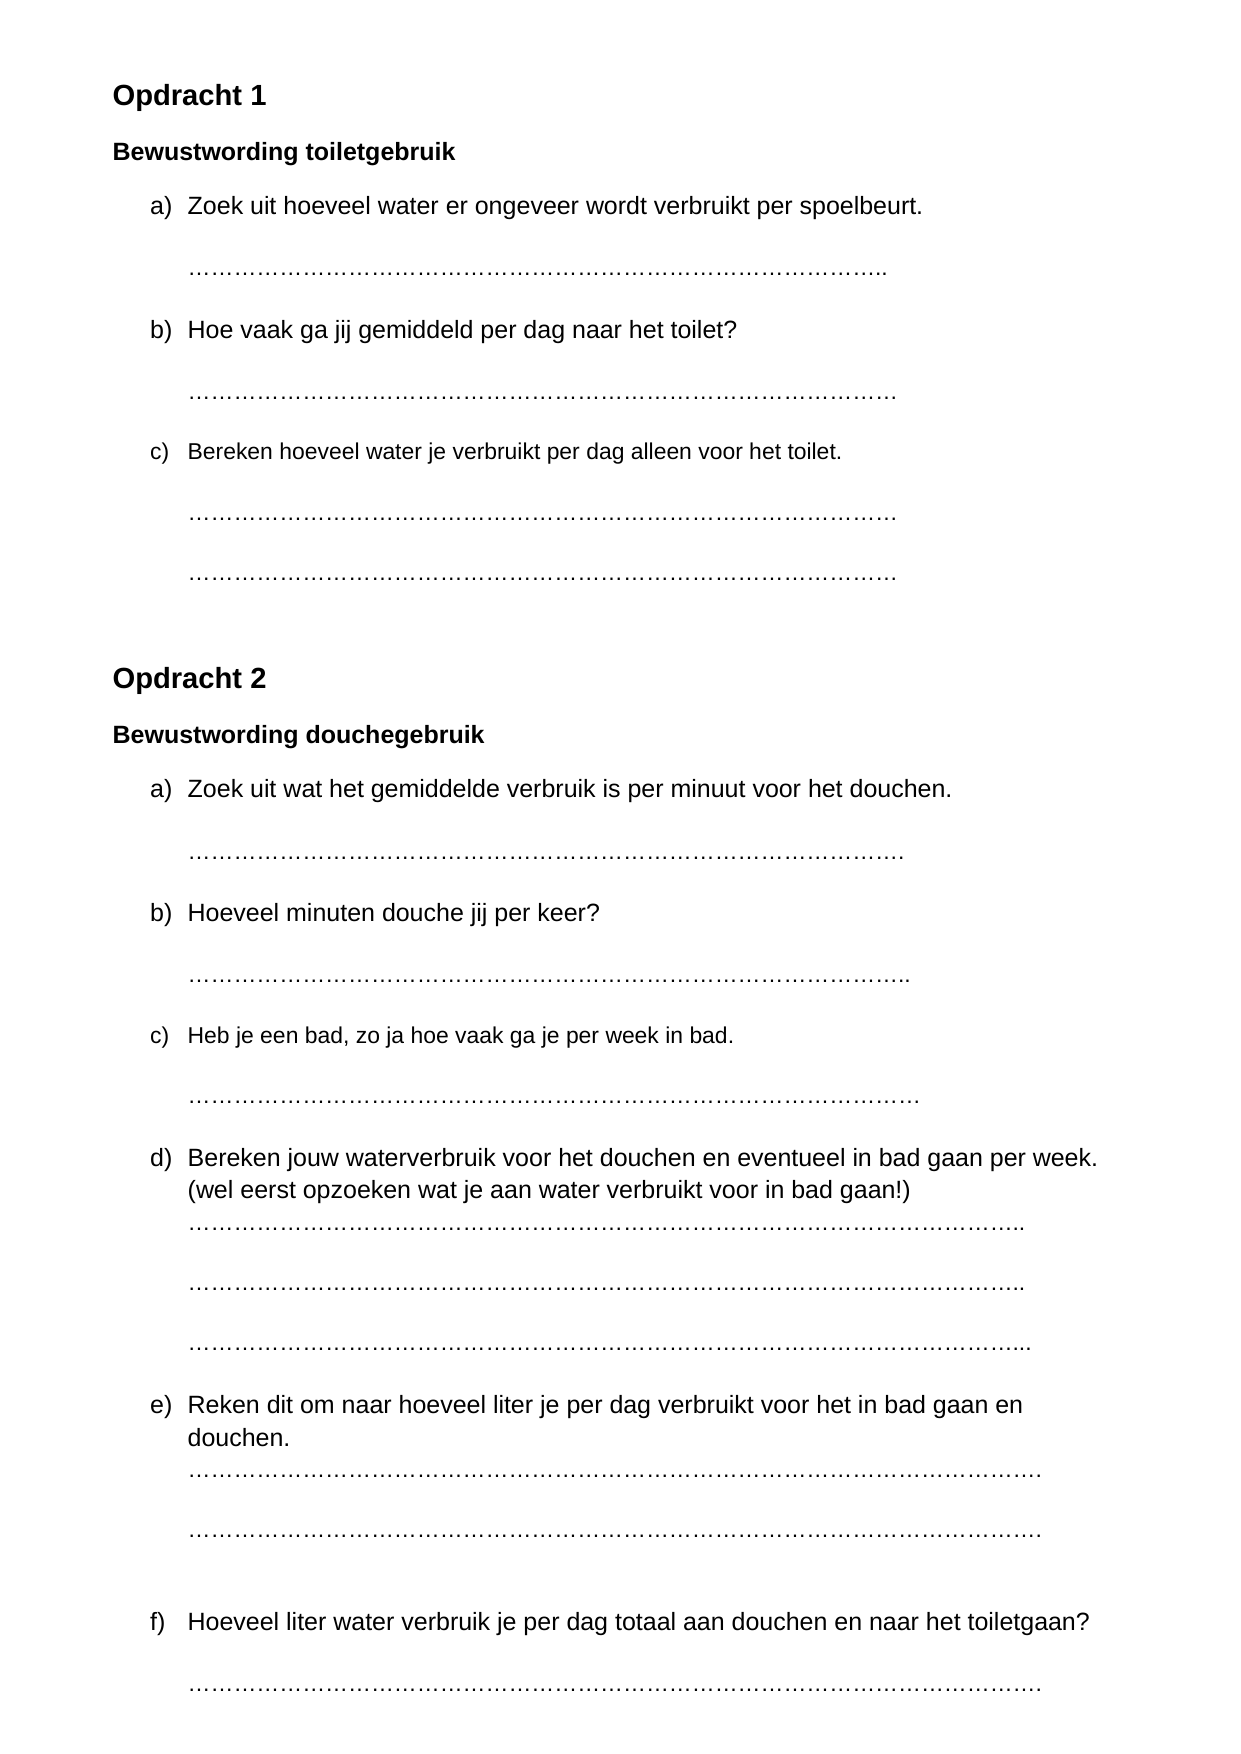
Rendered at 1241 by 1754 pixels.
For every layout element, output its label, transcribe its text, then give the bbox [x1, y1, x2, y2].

list Bereken jouw waterverbruik voor het douchen en eventueel in bad gaan per week. [150, 1142, 1130, 1171]
list Bereken hoeveel water je verbruikt per dag alleen voor het toilet. [150, 438, 1130, 464]
list ……………………………………………………………………………….. [187, 254, 1130, 281]
list ……………………………………………………………………………………………….. [187, 1269, 1130, 1295]
list ………………………………………………………………………………….. [187, 961, 1130, 988]
list Hoeveel liter water verbruik je per dag totaal aan douchen en naar het toiletgaan? [150, 1607, 1130, 1636]
list Heb je een bad, zo ja hoe vaak ga je per week in bad. [150, 1022, 1130, 1048]
list ………………………………………………………………………………… [187, 378, 1130, 404]
text Bewustwording douchegebruik [112, 721, 1130, 749]
list Reken dit om naar hoeveel liter je per dag verbruikt voor het in bad gaan en douchen. [150, 1390, 1130, 1452]
list …………………………………………………………………………………. [187, 838, 1130, 864]
list Hoe vaak ga jij gemiddeld per dag naar het toilet? [150, 314, 1130, 343]
list ………………………………………………………………………………………………... [187, 1329, 1130, 1356]
list ………………………………………………………………………………… [187, 499, 1130, 525]
list Hoeveel minuten douche jij per keer? [150, 898, 1130, 927]
list Zoek uit wat het gemiddelde verbruik is per minuut voor het douchen. [150, 774, 1130, 803]
list (wel eerst opzoeken wat je aan water verbruikt voor in bad gaan!) [187, 1176, 1130, 1204]
text Opdracht 2 [112, 661, 1130, 695]
list Zoek uit hoeveel water er ongeveer wordt verbruikt per spoelbeurt. [150, 191, 1130, 220]
list …………………………………………………………………………………………………. [187, 1516, 1130, 1543]
text Opdracht 1 [112, 78, 1130, 111]
list …………………………………………………………………………………… [187, 1082, 1130, 1108]
list …………………………………………………………………………………………………. [187, 1670, 1130, 1696]
list ……………………………………………………………………………………………….. [187, 1208, 1130, 1235]
list ………………………………………………………………………………… [187, 559, 1130, 585]
list …………………………………………………………………………………………………. [187, 1456, 1130, 1482]
text Bewustwording toiletgebruik [112, 137, 1130, 166]
